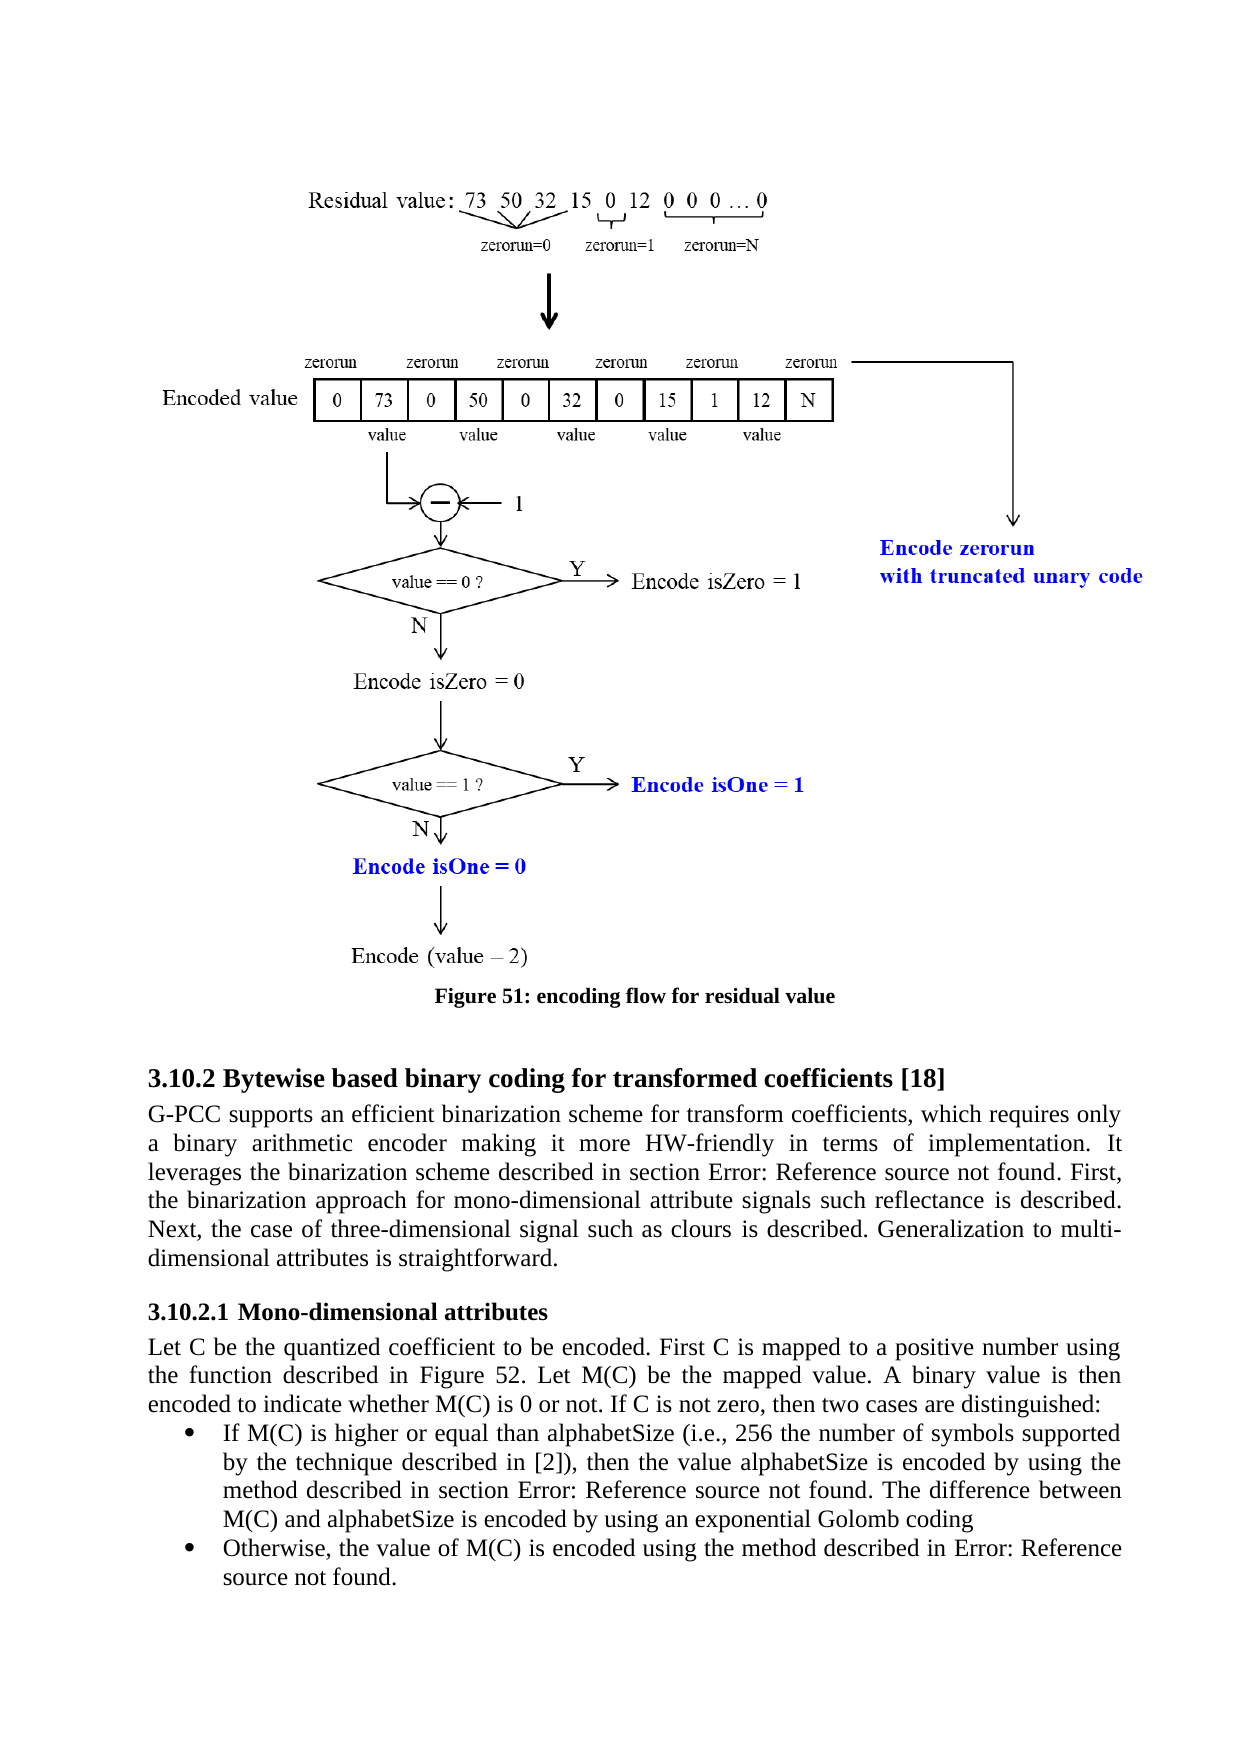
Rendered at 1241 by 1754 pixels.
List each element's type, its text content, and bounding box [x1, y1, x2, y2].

subtitle Bytewise based binary coding for transformed coefficients [18] [148, 1062, 1122, 1093]
subtitle Mono-dimensional attributes [148, 1297, 1122, 1326]
picture [147, 176, 1158, 983]
